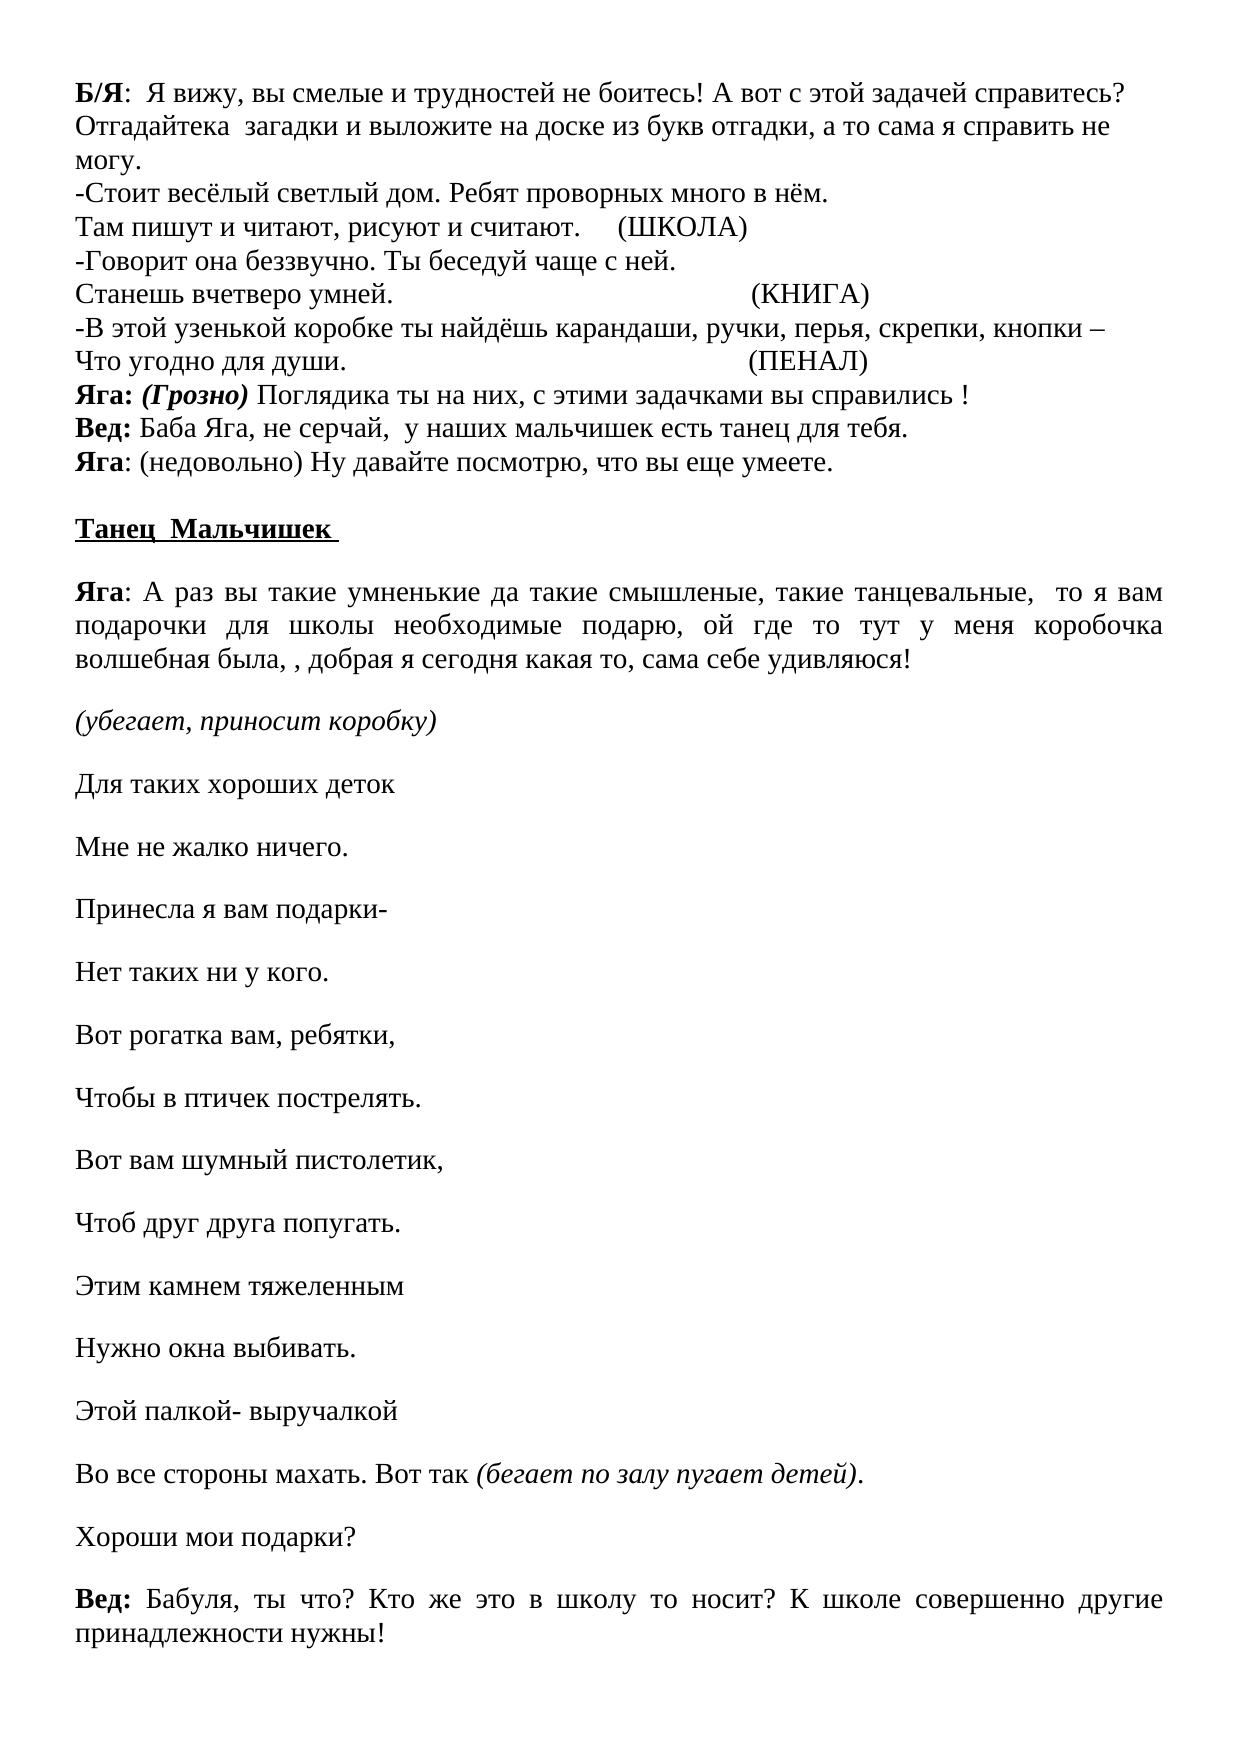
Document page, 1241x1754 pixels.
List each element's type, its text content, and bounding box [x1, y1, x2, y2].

text Б/Я: Я вижу, вы смелые и трудностей не боитесь! А вот с этой задачей справитесь? Отгадайтека загадки и выложите на доске из букв отгадки, а то сама я справить не могу. [75, 75, 1165, 176]
text Нет таких ни у кого. [75, 954, 1165, 988]
text Вот рогатка вам, ребятки, [75, 1017, 1165, 1051]
text (убегает, приносит коробку) [75, 703, 1165, 737]
text Танец Мальчишек [75, 511, 1165, 544]
text Чтобы в птичек пострелять. [75, 1080, 1165, 1113]
text Вот вам шумный пистолетик, [75, 1142, 1165, 1176]
text Во все стороны махать. Вот так (бегает по залу пугает детей). [75, 1456, 1165, 1489]
text Чтоб друг друга попугать. [75, 1205, 1165, 1239]
text Этой палкой- выручалкой [75, 1393, 1165, 1427]
text -Стоит весёлый светлый дом. Ребят проворных много в нём. [75, 176, 1165, 209]
text Яга: А раз вы такие умненькие да такие смышленые, такие танцевальные, то я вам подарочки для школы необходимые подарю, ой где то тут у меня коробочка волшебная была, , добрая я сегодня какая то, сама себе удивляюся! [75, 574, 1165, 674]
text Принесла я вам подарки- [75, 892, 1165, 925]
text Мне не жалко ничего. [75, 829, 1165, 862]
text Нужно окна выбивать. [75, 1331, 1165, 1364]
text Там пишут и читают, рисуют и считают. (ШКОЛА) [75, 209, 1165, 243]
text Вед: Бабуля, ты что? Кто же это в школу то носит? К школе совершенно другие принадлежности нужны! [75, 1581, 1165, 1648]
text Вед: Баба Яга, не серчай, у наших мальчишек есть танец для тебя. [75, 410, 1165, 444]
text -Говорит она беззвучно. Ты беседуй чаще с ней. [75, 243, 1165, 276]
text Яга: (недовольно) Ну давайте посмотрю, что вы еще умеете. [75, 444, 1165, 477]
text Для таких хороших деток [75, 766, 1165, 800]
text Этим камнем тяжеленным [75, 1268, 1165, 1301]
text Что угодно для души. (ПЕНАЛ) [75, 343, 1165, 377]
text -В этой узенькой коробке ты найдёшь карандаши, ручки, перья, скрепки, кнопки – [75, 310, 1165, 343]
text Станешь вчетверо умней. (КНИГА) [75, 276, 1165, 310]
text Яга: (Грозно) Поглядика ты на них, с этими задачками вы справились ! [75, 377, 1165, 410]
text Хороши мои подарки? [75, 1519, 1165, 1552]
